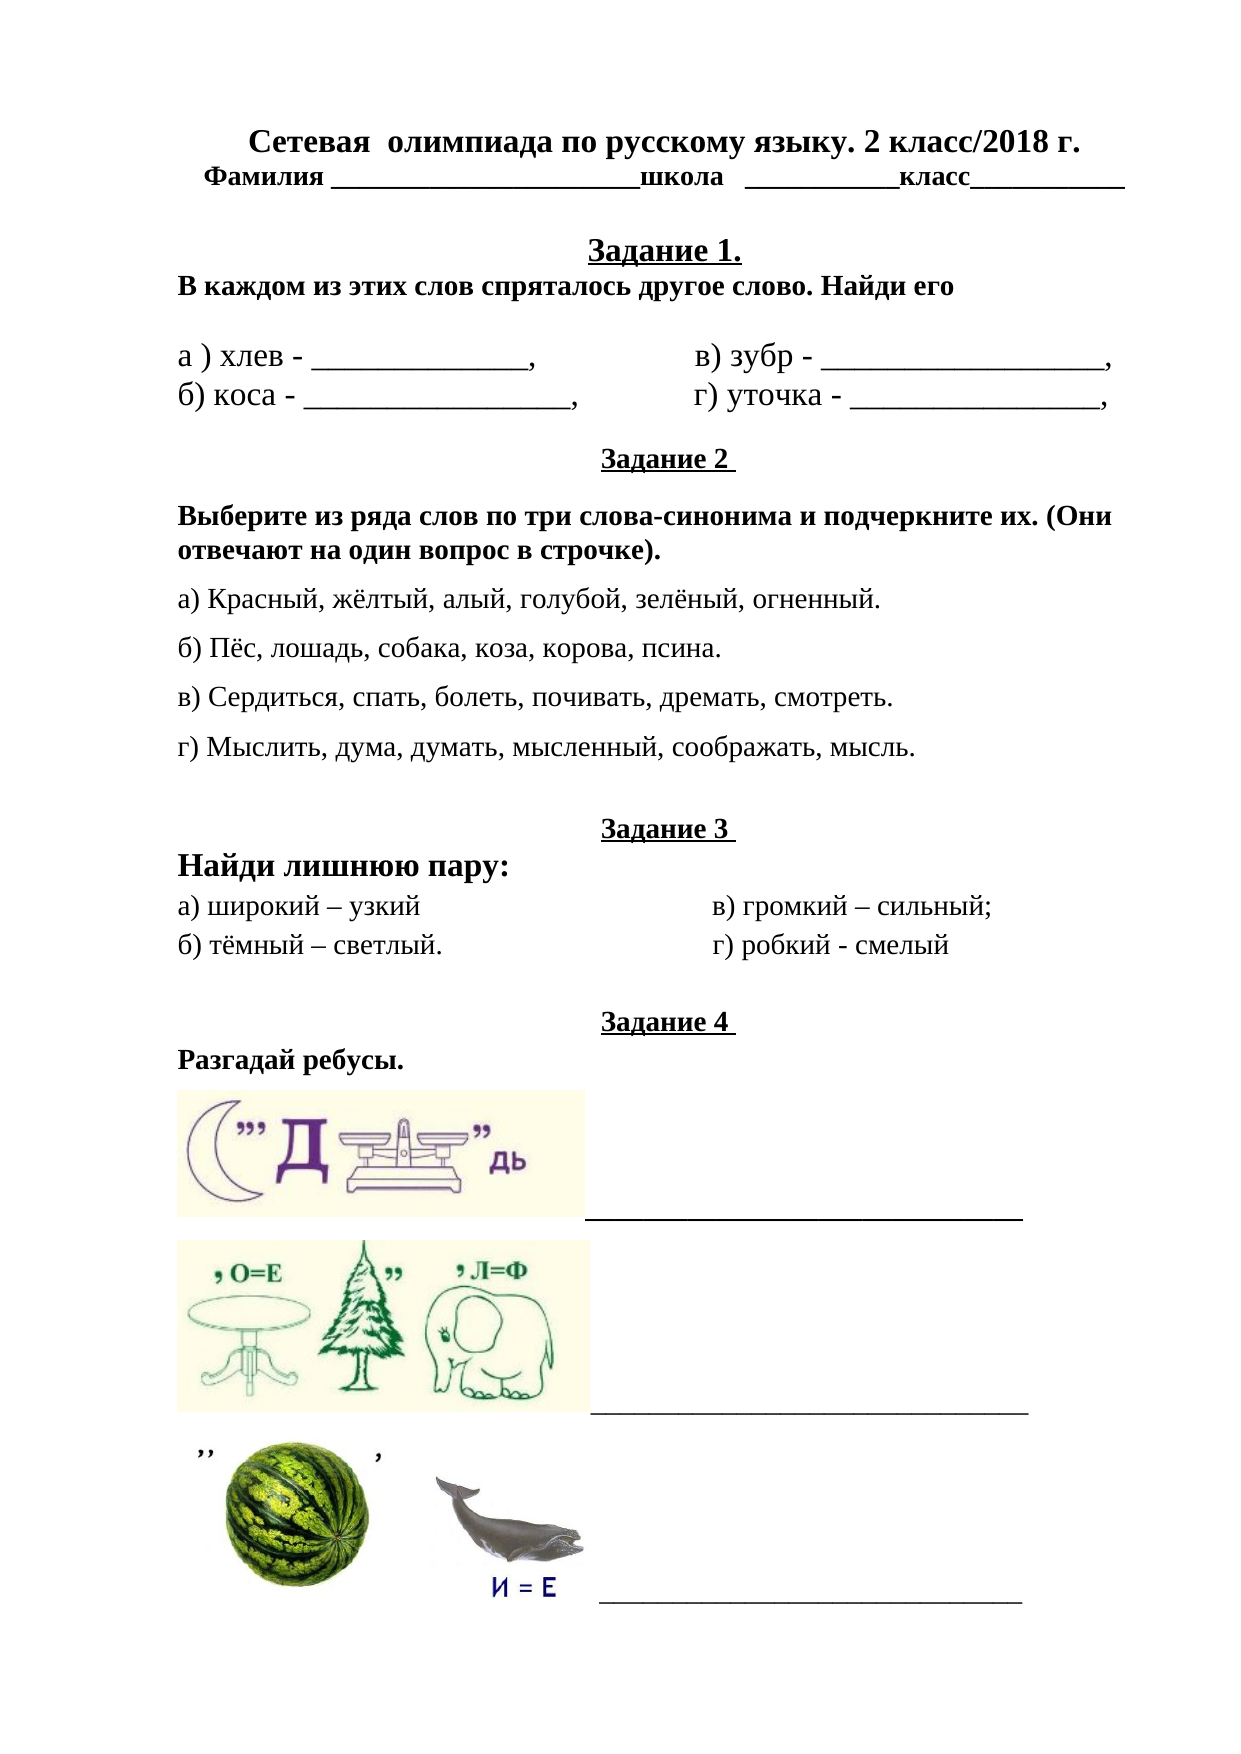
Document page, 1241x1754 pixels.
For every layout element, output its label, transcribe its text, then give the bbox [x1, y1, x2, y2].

text Задание 1. [177, 230, 1152, 268]
text в) Сердиться, спать, болеть, почивать, дремать, смотреть. [177, 679, 1152, 713]
picture [177, 1240, 591, 1412]
text В каждом из этих слов спряталось другое слово. Найди его [177, 268, 1152, 302]
text а) Красный, жёлтый, алый, голубой, зелёный, огненный. [177, 581, 1152, 615]
text а ) хлев - _____________, в) зубр - _________________, б) коса - ________________, г) уточка - _______________, [177, 302, 1152, 441]
text Фамилия ______________________школа ___________класс___________ [177, 159, 1152, 192]
text г) Мыслить, дума, думать, мысленный, соображать, мысль. [177, 729, 1152, 762]
text Задание 3 [177, 811, 1152, 845]
text Выберите из ряда слов по три слова-синонима и подчеркните их. (Они отвечают на один вопрос в строчке). [177, 498, 1152, 566]
text б) Пёс, лошадь, собака, коза, корова, псина. [177, 630, 1152, 664]
text Сетевая олимпиада по русскому языку. 2 класс/2018 г. [177, 121, 1152, 159]
text Задание 4 [177, 965, 1152, 1037]
text Задание 2 [177, 441, 1152, 474]
text Найди лишнюю пару: а) широкий – узкий в) громкий – сильный; б) тёмный – светлый. г) робкий - смелый [177, 845, 1152, 960]
picture [177, 1090, 585, 1217]
picture [177, 1435, 599, 1601]
